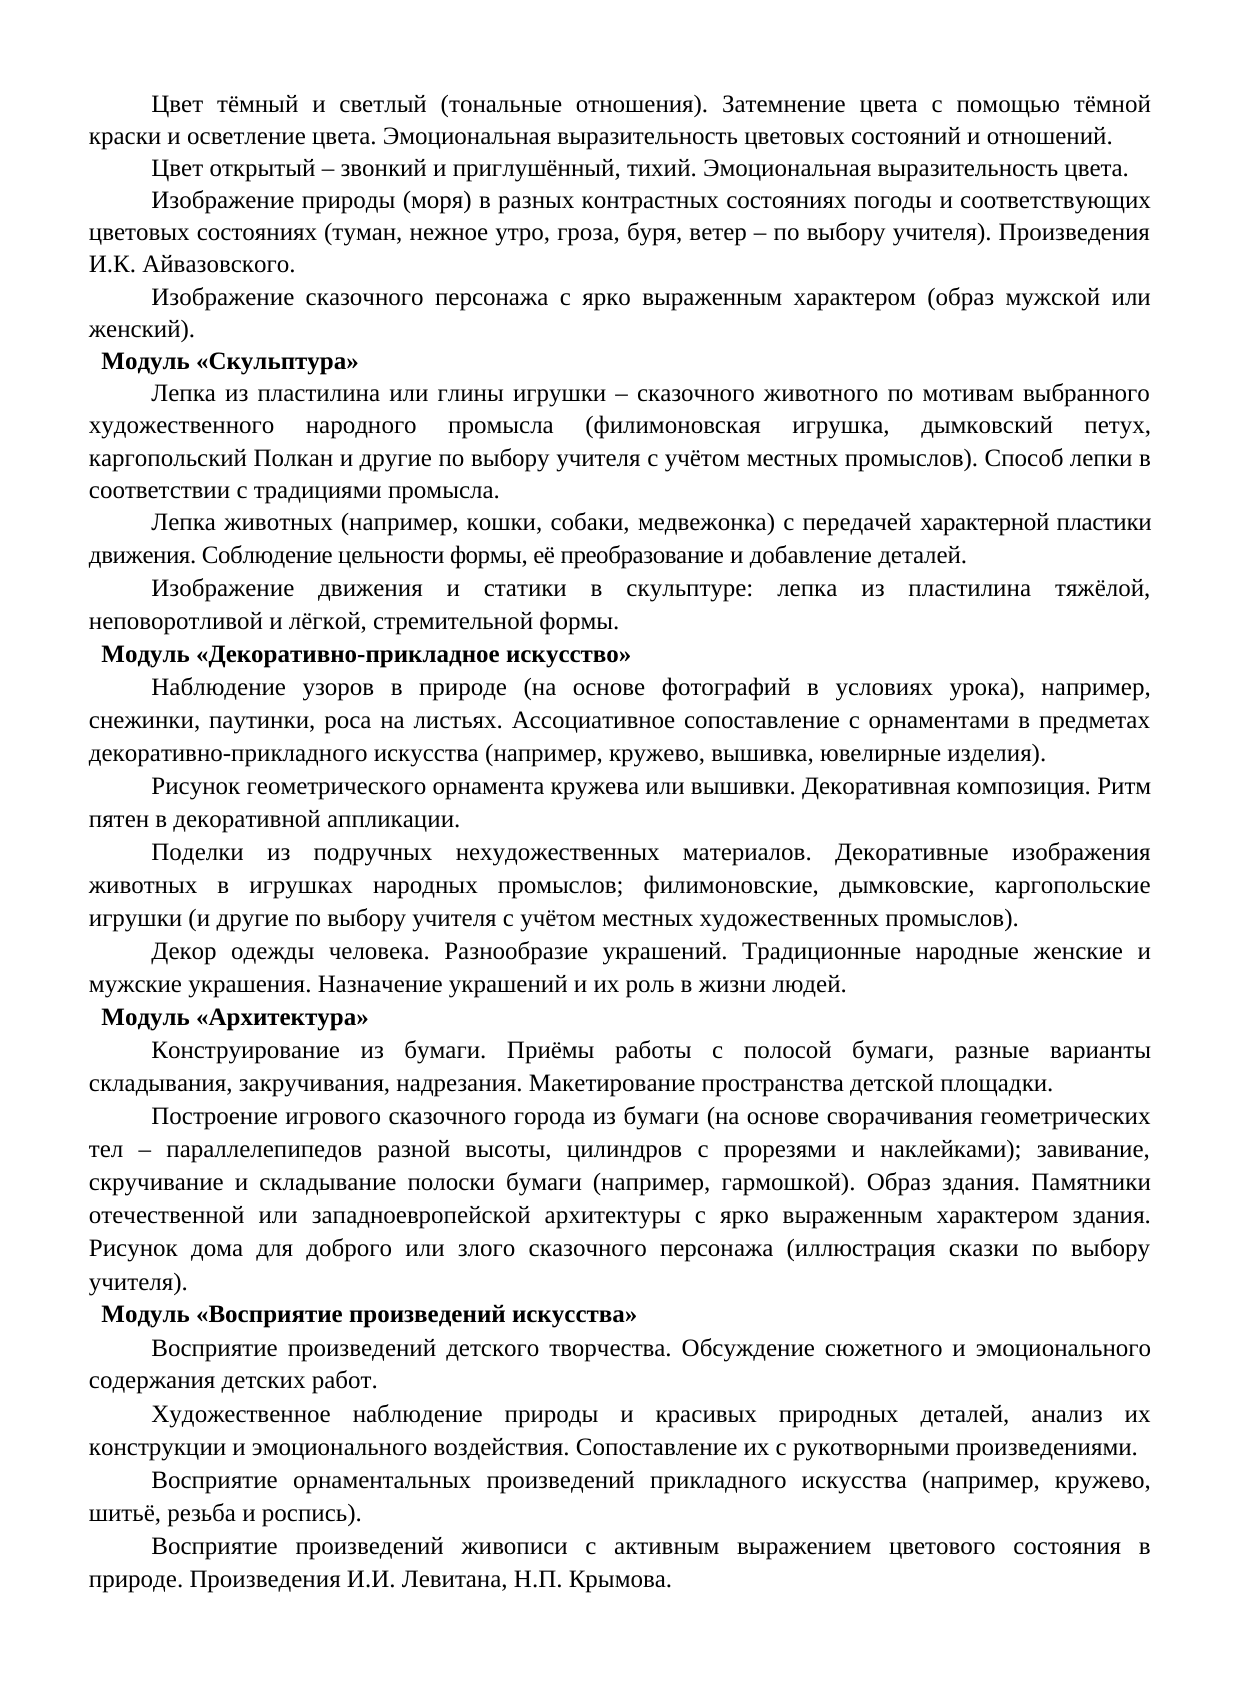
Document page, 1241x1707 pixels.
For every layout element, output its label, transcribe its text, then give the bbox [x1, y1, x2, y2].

text Цвет тёмный и светлый (тональные отношения). Затемнение цвета с помощью тёмной краски и осветление цвета. Эмоциональная выразительность цветовых состояний и отношений. [89, 89, 1152, 149]
text Художественное наблюдение природы и красивых природных деталей, анализ их конструкции и эмоционального воздействия. Сопоставление их с рукотворными произведениями. [89, 1399, 1152, 1460]
text Лепка животных (например, кошки, собаки, медвежонка) с передачей характерной пластики движения. Соблюдение цельности формы, её преобразование и добавление деталей. [89, 507, 1152, 569]
text Восприятие произведений детского творчества. Обсуждение сюжетного и эмоционального содержания детских работ. [89, 1333, 1152, 1394]
text Изображение сказочного персонажа с ярко выраженным характером (образ мужской или женский). [89, 282, 1152, 343]
text Лепка из пластилина или глины игрушки – сказочного животного по мотивам выбранного художественного народного промысла (филимоновская игрушка, дымковский петух, каргопольский Полкан и другие по выбору учителя с учётом местных промыслов). Способ лепки в соответствии с традициями промысла. [89, 378, 1152, 504]
text Модуль «Скульптура» [101, 346, 1152, 375]
text Рисунок геометрического орнамента кружева или вышивки. Декоративная композиция. Ритм пятен в декоративной аппликации. [89, 771, 1152, 833]
text Цвет открытый – звонкий и приглушённый, тихий. Эмоциональная выразительность цвета. [89, 153, 1152, 182]
text Построение игрового сказочного города из бумаги (на основе сворачивания геометрических тел – параллелепипедов разной высоты, цилиндров с прорезями и наклейками); завивание, скручивание и складывание полоски бумаги (например, гармошкой). Образ здания. Памятники отечественной или западноевропейской архитектуры с ярко выраженным характером здания. Рисунок дома для доброго или злого сказочного персонажа (иллюстрация сказки по выбору учителя). [89, 1101, 1152, 1295]
text Поделки из подручных нехудожественных материалов. Декоративные изображения животных в игрушках народных промыслов; филимоновские, дымковские, каргопольские игрушки (и другие по выбору учителя с учётом местных художественных промыслов). [89, 837, 1152, 932]
text Наблюдение узоров в природе (на основе фотографий в условиях урока), например, снежинки, паутинки, роса на листьях. Ассоциативное сопоставление с орнаментами в предметах декоративно-прикладного искусства (например, кружево, вышивка, ювелирные изделия). [89, 672, 1152, 767]
text Конструирование из бумаги. Приёмы работы с полосой бумаги, разные варианты складывания, закручивания, надрезания. Макетирование пространства детской площадки. [89, 1035, 1152, 1097]
text Модуль «Архитектура» [101, 1002, 1152, 1031]
text Декор одежды человека. Разнообразие украшений. Традиционные народные женские и мужские украшения. Назначение украшений и их роль в жизни людей. [89, 936, 1152, 998]
text Модуль «Восприятие произведений искусства» [101, 1299, 1152, 1328]
text Изображение движения и статики в скульптуре: лепка из пластилина тяжёлой, неповоротливой и лёгкой, стремительной формы. [89, 573, 1152, 635]
text Восприятие произведений живописи с активным выражением цветового состояния в природе. Произведения И.И. Левитана, Н.П. Крымова. [89, 1531, 1152, 1592]
text Восприятие орнаментальных произведений прикладного искусства (например, кружево, шитьё, резьба и роспись). [89, 1465, 1152, 1526]
text Изображение природы (моря) в разных контрастных состояниях погоды и соответствующих цветовых состояниях (туман, нежное утро, гроза, буря, ветер – по выбору учителя). Произведения И.К. Айвазовского. [89, 185, 1152, 278]
text Модуль «Декоративно-прикладное искусство» [101, 639, 1152, 668]
